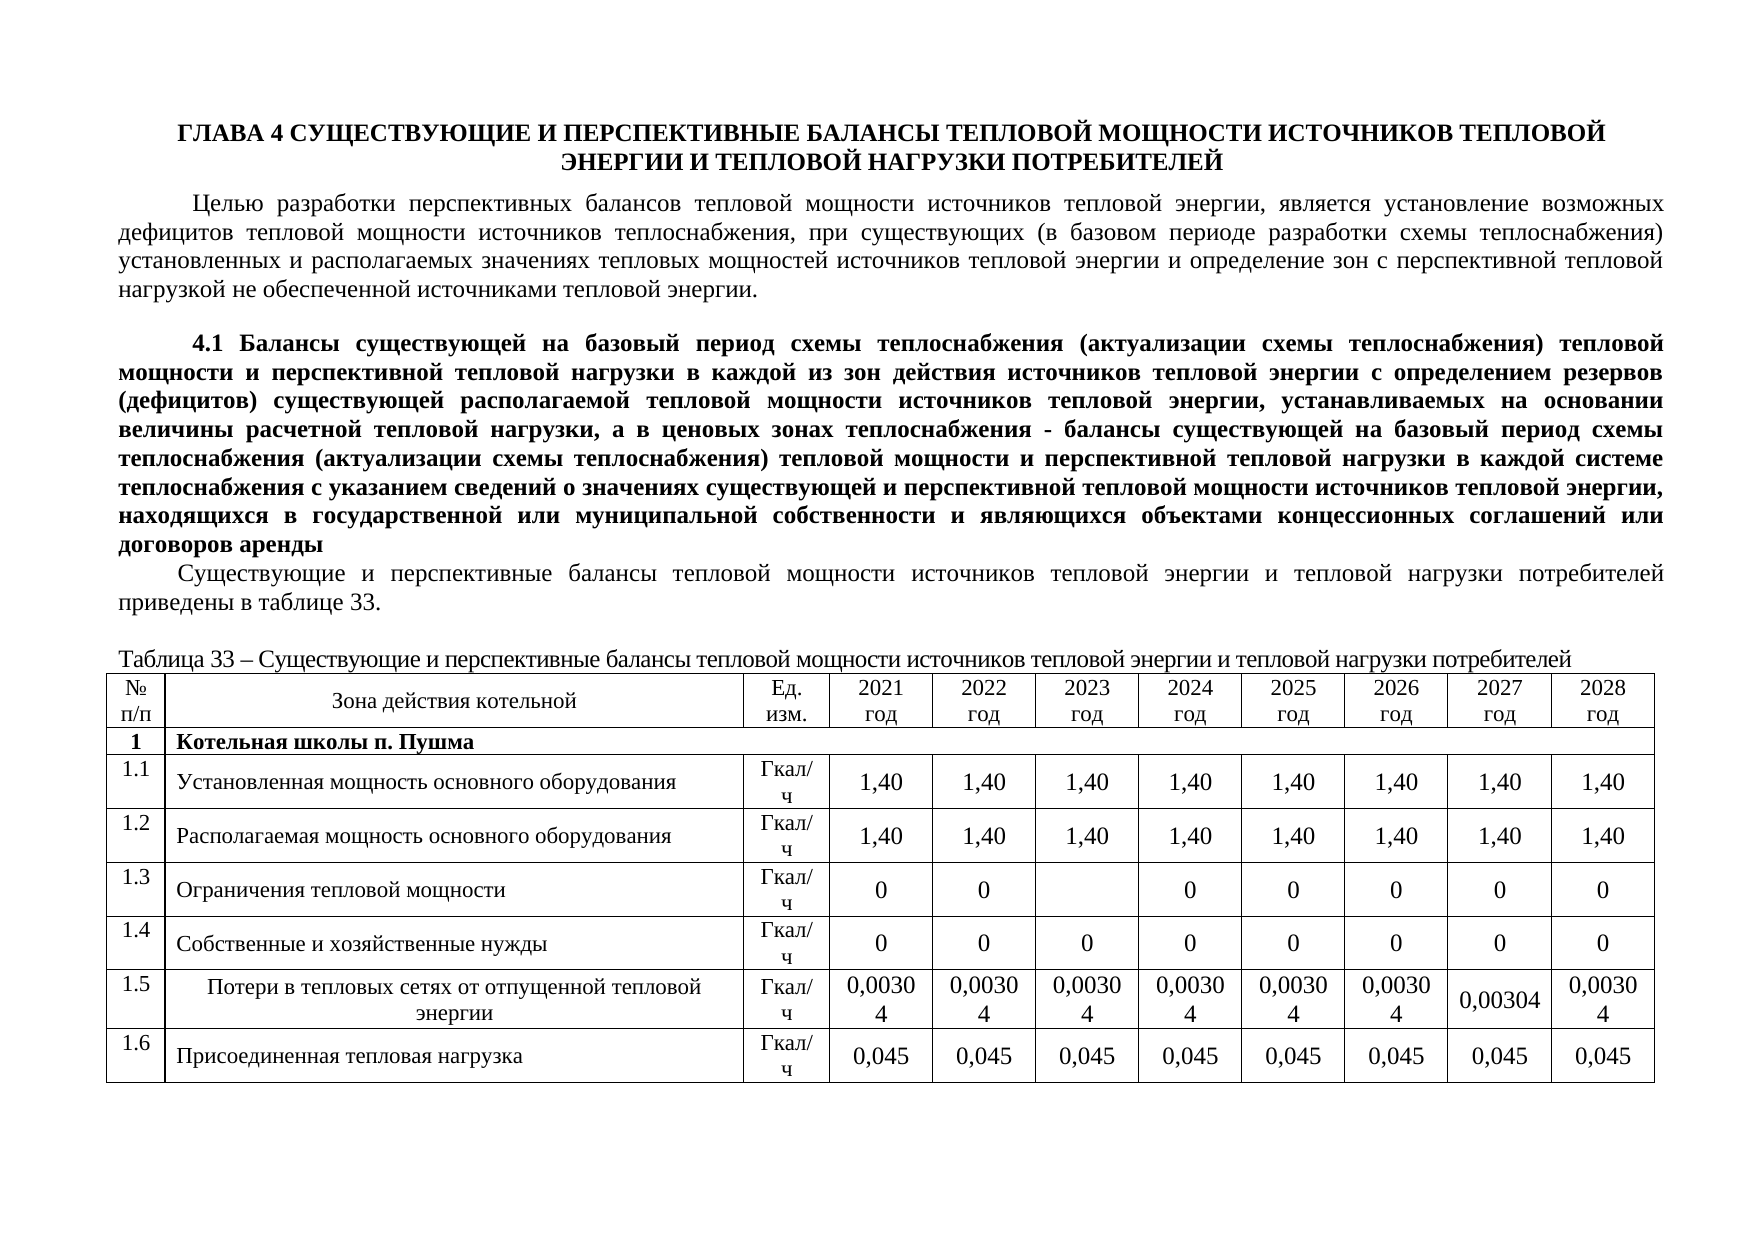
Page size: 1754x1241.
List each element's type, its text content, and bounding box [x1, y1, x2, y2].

table_header 2028 год [1552, 674, 1654, 727]
table_cell 1,40 [1036, 755, 1138, 808]
table_cell Потери в тепловых сетях от отпущенной тепловой энергии [166, 970, 743, 1028]
table_cell 1,40 [1036, 809, 1138, 862]
table_cell Установленная мощность основного оборудования [166, 755, 743, 808]
table_cell 0,045 [1448, 1029, 1551, 1082]
table_cell 1.1 [107, 755, 164, 808]
table_header 2024 год [1139, 674, 1241, 727]
table_cell 0,00304 [1448, 970, 1551, 1028]
table_header 2026 год [1345, 674, 1447, 727]
table_header Зона действия котельной [166, 674, 743, 727]
table_cell 0,045 [1345, 1029, 1447, 1082]
table_cell Котельная школы п. Пушма [166, 728, 1654, 754]
table_cell 0 [1036, 917, 1138, 969]
table_cell 0 [1139, 917, 1241, 969]
table_cell Гкал/ч [744, 970, 829, 1028]
table_cell Гкал/ч [744, 755, 829, 808]
table_cell 0 [933, 917, 1035, 969]
table_cell 1.5 [107, 970, 164, 1028]
table_cell 1.4 [107, 917, 164, 969]
table_cell Гкал/ч [744, 917, 829, 969]
table_cell 0,045 [933, 1029, 1035, 1082]
table_cell 0 [1345, 863, 1447, 916]
table_header № п/п [107, 674, 164, 727]
table_cell Собственные и хозяйственные нужды [166, 917, 743, 969]
table_cell 0,00304 [1552, 970, 1654, 1028]
table_cell 0 [830, 917, 932, 969]
table_cell 0,00304 [1242, 970, 1344, 1028]
table_cell 1,40 [1448, 755, 1551, 808]
text Целью разработки перспективных балансов тепловой мощности источников тепловой энергии, является установление возможных дефицитов тепловой мощности источников теплоснабжения, при существующих (в базовом периоде разработки схемы теплоснабжения) установленных и располагаемых значениях тепловых мощностей источников тепловой энергии и определение зон с перспективной тепловой нагрузкой не обеспеченной источниками тепловой энергии. [118, 188, 1665, 303]
table_cell 1 [107, 728, 164, 754]
table_cell 0,045 [1139, 1029, 1241, 1082]
table_cell 1,40 [1448, 809, 1551, 862]
table_cell 1,40 [1345, 755, 1447, 808]
table_cell 1.2 [107, 809, 164, 862]
table_cell 1,40 [933, 755, 1035, 808]
table_cell 0,045 [1036, 1029, 1138, 1082]
table_cell Гкал/ч [744, 1029, 829, 1082]
table_header 2023 год [1036, 674, 1138, 727]
table_cell 0 [1139, 863, 1241, 916]
subtitle 4.1 Балансы существующей на базовый период схемы теплоснабжения (актуализации схемы теплоснабжения) тепловой мощности и перспективной тепловой нагрузки в каждой из зон действия источников тепловой энергии с определением резервов (дефицитов) существующей располагаемой тепловой мощности источников тепловой энергии, устанавливаемых на основании величины расчетной тепловой нагрузки, а в ценовых зонах теплоснабжения - балансы существующей на базовый период схемы теплоснабжения (актуализации схемы теплоснабжения) тепловой мощности и перспективной тепловой нагрузки в каждой системе теплоснабжения с указанием сведений о значениях существующей и перспективной тепловой мощности источников тепловой энергии, находящихся в государственной или муниципальной собственности и являющихся объектами концессионных соглашений или договоров аренды [118, 328, 1665, 558]
table_cell [1036, 863, 1138, 916]
table_cell Ограничения тепловой мощности [166, 863, 743, 916]
table_cell 0 [1448, 917, 1551, 969]
table_cell 1.6 [107, 1029, 164, 1082]
table_cell 1,40 [1345, 809, 1447, 862]
table_cell Гкал/ч [744, 863, 829, 916]
table_cell 1,40 [933, 809, 1035, 862]
table_cell 0,00304 [1036, 970, 1138, 1028]
table_cell 1,40 [1139, 755, 1241, 808]
subtitle ГЛАВА 4 Существующие и перспективные балансы тепловой мощности источников тепловой энергии и тепловой нагрузки потребителей [118, 118, 1665, 176]
table_header 2027 год [1448, 674, 1551, 727]
table_cell 0,00304 [933, 970, 1035, 1028]
table_cell 0 [1242, 863, 1344, 916]
table_cell 0,045 [1552, 1029, 1654, 1082]
table_cell 1,40 [1552, 809, 1654, 862]
table_cell 0 [933, 863, 1035, 916]
table_cell 1,40 [1242, 809, 1344, 862]
table_header 2021 год [830, 674, 932, 727]
table_cell 0 [1345, 917, 1447, 969]
table_cell 1,40 [830, 755, 932, 808]
table_cell 0 [1242, 917, 1344, 969]
table_header Ед. изм. [744, 674, 829, 727]
text Таблица 33 – Существующие и перспективные балансы тепловой мощности источников тепловой энергии и тепловой нагрузки потребителей [118, 644, 1665, 673]
table_cell 0,045 [1242, 1029, 1344, 1082]
table_header 2022 год [933, 674, 1035, 727]
text Существующие и перспективные балансы тепловой мощности источников тепловой энергии и тепловой нагрузки потребителей приведены в таблице 33. [118, 558, 1665, 616]
table_cell 0 [1552, 863, 1654, 916]
table_cell 0,00304 [1139, 970, 1241, 1028]
table_cell Присоединенная тепловая нагрузка [166, 1029, 743, 1082]
table_cell 1,40 [1552, 755, 1654, 808]
table_cell 1,40 [1242, 755, 1344, 808]
table_header 2025 год [1242, 674, 1344, 727]
table_cell 0,045 [830, 1029, 932, 1082]
table_cell 1,40 [1139, 809, 1241, 862]
table_cell 1,40 [830, 809, 932, 862]
table_cell 0,00304 [1345, 970, 1447, 1028]
table_cell 1.3 [107, 863, 164, 916]
table_cell 0 [830, 863, 932, 916]
table_cell 0 [1552, 917, 1654, 969]
table_cell Располагаемая мощность основного оборудования [166, 809, 743, 862]
table_cell Гкал/ч [744, 809, 829, 862]
table_cell 0,00304 [830, 970, 932, 1028]
table_cell 0 [1448, 863, 1551, 916]
